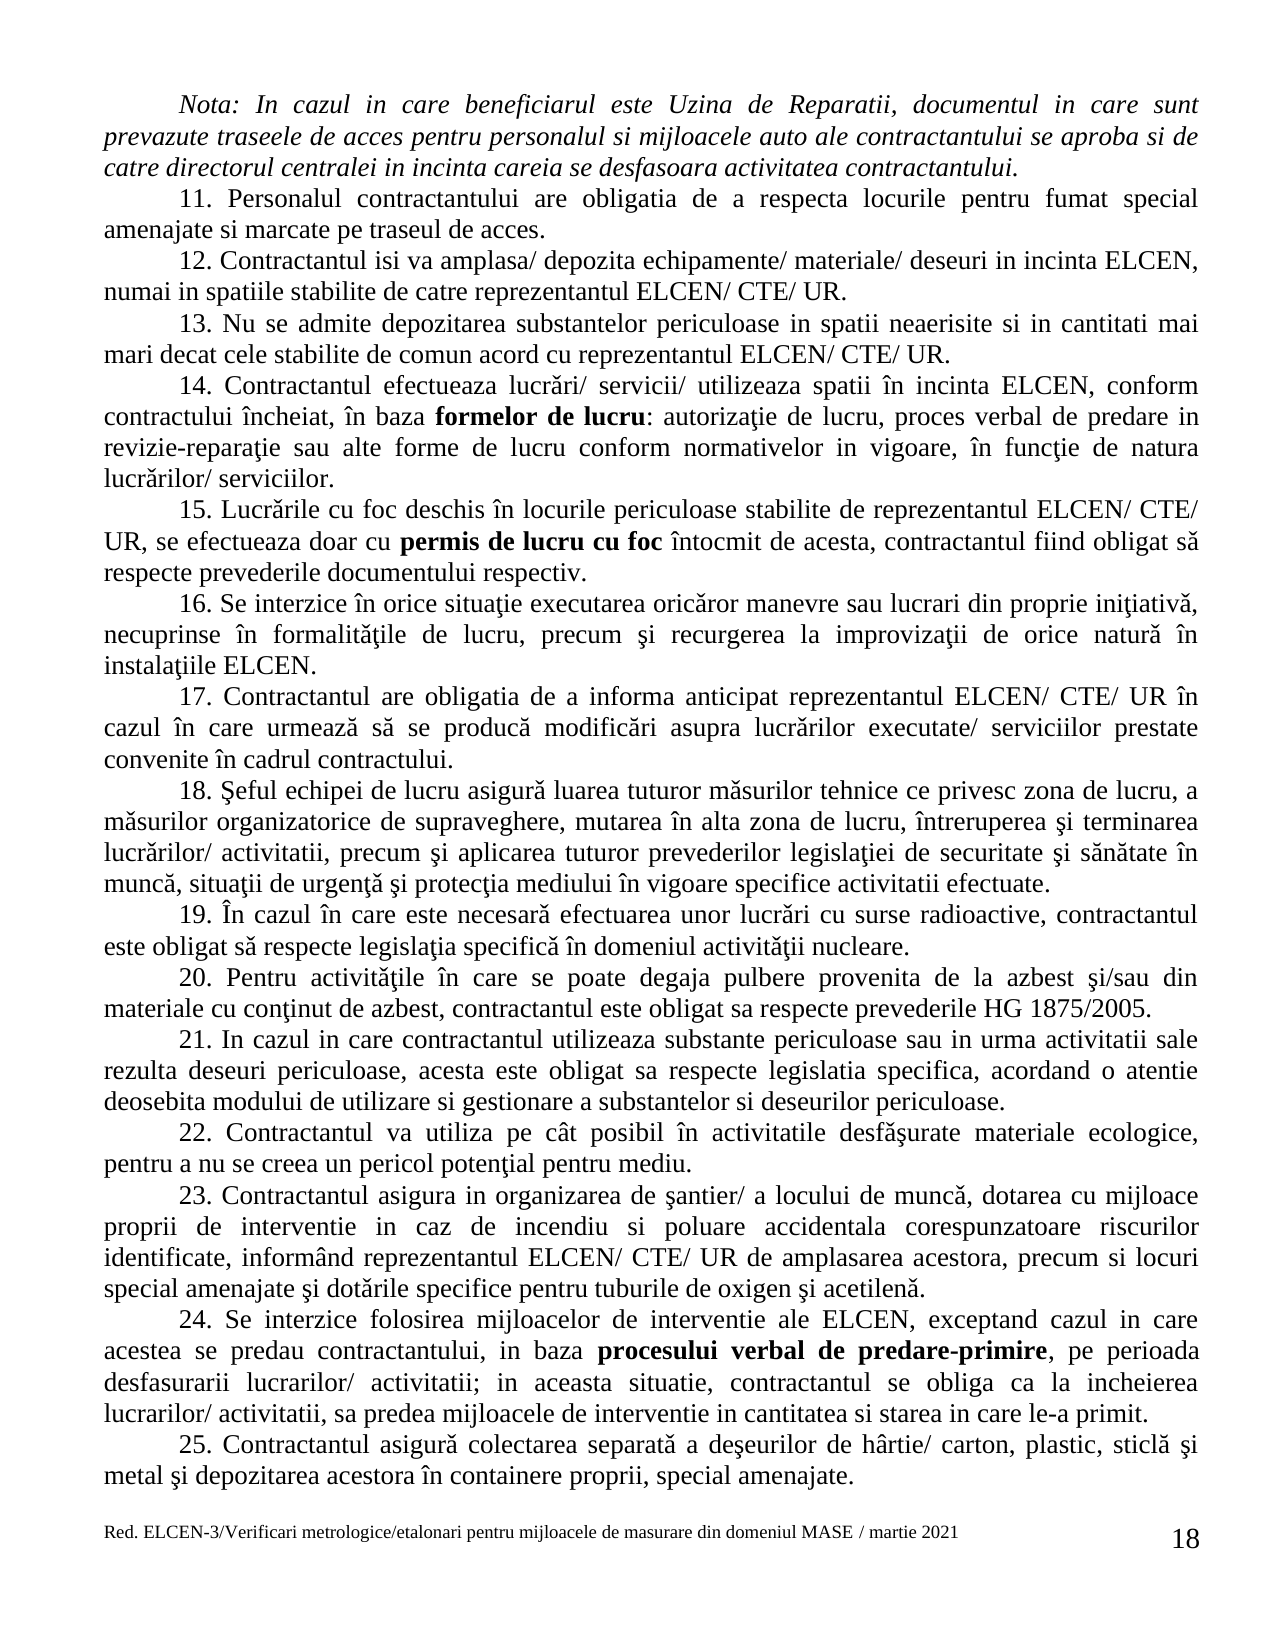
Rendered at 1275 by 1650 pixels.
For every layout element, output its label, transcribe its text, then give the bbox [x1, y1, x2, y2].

text 11. Personalul contractantului are obligatia de a respecta locurile pentru fumat special amenajate si marcate pe traseul de acces. [103, 182, 1200, 244]
text 17. Contractantul are obligatia de a informa anticipat reprezentantul ELCEN/ CTE/ UR în cazul în care urmează să se producă modificări asupra lucrǎrilor executate/ serviciilor prestate convenite în cadrul contractului. [103, 680, 1200, 774]
text 24. Se interzice folosirea mijloacelor de interventie ale ELCEN, exceptand cazul in care acestea se predau contractantului, in baza procesului verbal de predare-primire, pe perioada desfasurarii lucrarilor/ activitatii; in aceasta situatie, contractantul se obliga ca la incheierea lucrarilor/ activitatii, sa predea mijloacele de interventie in cantitatea si starea in care le-a primit. [103, 1303, 1200, 1428]
text 21. In cazul in care contractantul utilizeaza substante periculoase sau in urma activitatii sale rezulta deseuri periculoase, acesta este obligat sa respecte legislatia specifica, acordand o atentie deosebita modului de utilizare si gestionare a substantelor si deseurilor periculoase. [103, 1023, 1200, 1116]
text Nota: In cazul in care beneficiarul este Uzina de Reparatii, documentul in care sunt prevazute traseele de acces pentru personalul si mijloacele auto ale contractantului se aproba si de catre directorul centralei in incinta careia se desfasoara activitatea contractantului. [103, 89, 1200, 182]
text 15. Lucrǎrile cu foc deschis în locurile periculoase stabilite de reprezentantul ELCEN/ CTE/ UR, se efectueaza doar cu permis de lucru cu foc întocmit de acesta, contractantul fiind obligat sǎ respecte prevederile documentului respectiv. [103, 493, 1200, 587]
text 12. Contractantul isi va amplasa/ depozita echipamente/ materiale/ deseuri in incinta ELCEN, numai in spatiile stabilite de catre reprezentantul ELCEN/ CTE/ UR. [103, 244, 1200, 307]
text 20. Pentru activitǎţile în care se poate degaja pulbere provenita de la azbest şi/sau din materiale cu conţinut de azbest, contractantul este obligat sa respecte prevederile HG 1875/2005. [103, 961, 1200, 1023]
text 14. Contractantul efectueaza lucrǎri/ servicii/ utilizeaza spatii în incinta ELCEN, conform contractului încheiat, în baza formelor de lucru: autorizaţie de lucru, proces verbal de predare in revizie-reparaţie sau alte forme de lucru conform normativelor in vigoare, în funcţie de natura lucrǎrilor/ serviciilor. [103, 369, 1200, 493]
text 23. Contractantul asigura in organizarea de şantier/ a locului de muncǎ, dotarea cu mijloace proprii de interventie in caz de incendiu si poluare accidentala corespunzatoare riscurilor identificate, informând reprezentantul ELCEN/ CTE/ UR de amplasarea acestora, precum si locuri special amenajate şi dotǎrile specifice pentru tuburile de oxigen şi acetilenǎ. [103, 1179, 1200, 1303]
text 16. Se interzice în orice situaţie executarea oricǎror manevre sau lucrari din proprie iniţiativǎ, necuprinse în formalitǎţile de lucru, precum şi recurgerea la improvizaţii de orice naturǎ în instalaţiile ELCEN. [103, 587, 1200, 680]
text 18. Şeful echipei de lucru asigurǎ luarea tuturor mǎsurilor tehnice ce privesc zona de lucru, a mǎsurilor organizatorice de supraveghere, mutarea în alta zona de lucru, întreruperea şi terminarea lucrǎrilor/ activitatii, precum şi aplicarea tuturor prevederilor legislaţiei de securitate şi sănătate în muncă, situaţii de urgenţǎ şi protecţia mediului în vigoare specifice activitatii efectuate. [103, 774, 1200, 898]
text 13. Nu se admite depozitarea substantelor periculoase in spatii neaerisite si in cantitati mai mari decat cele stabilite de comun acord cu reprezentantul ELCEN/ CTE/ UR. [103, 307, 1200, 369]
text 25. Contractantul asigurǎ colectarea separatǎ a deşeurilor de hârtie/ carton, plastic, sticlă şi metal şi depozitarea acestora în containere proprii, special amenajate. [103, 1428, 1200, 1490]
text 22. Contractantul va utiliza pe cât posibil în activitatile desfǎşurate materiale ecologice, pentru a nu se creea un pericol potenţial pentru mediu. [103, 1116, 1200, 1179]
text 19. În cazul în care este necesarǎ efectuarea unor lucrǎri cu surse radioactive, contractantul este obligat sǎ respecte legislaţia specificǎ în domeniul activitǎţii nucleare. [103, 898, 1200, 961]
